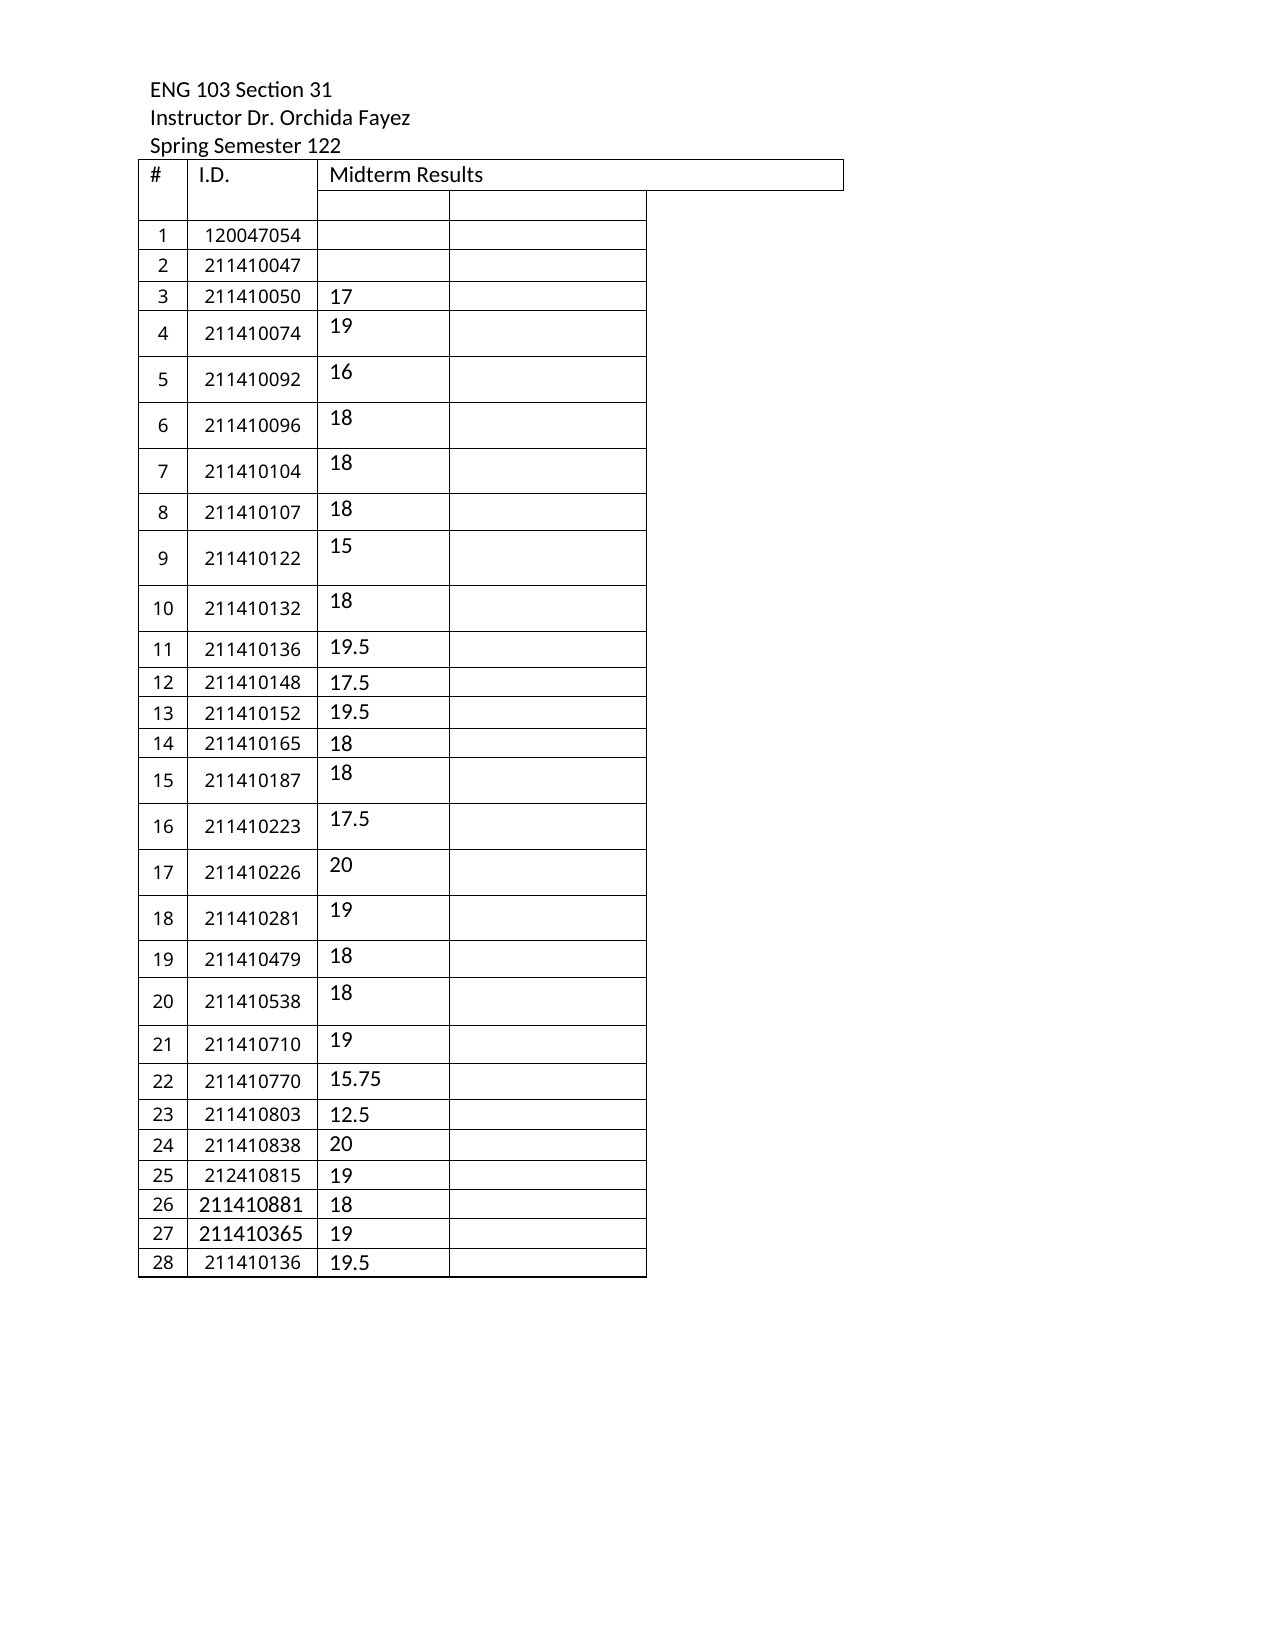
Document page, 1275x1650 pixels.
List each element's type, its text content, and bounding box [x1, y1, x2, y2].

table_cell 24 [139, 1130, 187, 1160]
table_cell 16 [139, 804, 187, 849]
table_cell 211410104 [188, 449, 317, 493]
table_cell 21 [139, 1026, 187, 1063]
table_cell 211410050 [188, 282, 317, 310]
table_cell [450, 403, 646, 447]
table_cell 211410187 [188, 758, 317, 803]
table_cell [450, 357, 646, 402]
table_cell 19 [318, 896, 449, 940]
table_cell 28 [139, 1249, 187, 1276]
table_cell 212410815 [188, 1161, 317, 1189]
table_cell 3 [139, 282, 187, 310]
table_cell [450, 804, 646, 849]
table_cell 211410803 [188, 1100, 317, 1128]
table_cell 211410770 [188, 1064, 317, 1099]
table_cell 18 [318, 586, 449, 631]
table_cell 15 [318, 531, 449, 585]
table_cell 8 [139, 494, 187, 530]
table_cell [318, 191, 449, 220]
table_cell 18 [318, 729, 449, 757]
table_cell 17 [318, 282, 449, 310]
table_cell 18 [318, 1190, 449, 1218]
table_cell 17 [139, 850, 187, 894]
table_cell 211410092 [188, 357, 317, 402]
table_cell 20 [318, 850, 449, 894]
table_cell [450, 1026, 646, 1063]
table_cell [450, 191, 646, 220]
table_cell 211410538 [188, 978, 317, 1024]
table_cell 19.5 [318, 632, 449, 667]
table_cell 211410479 [188, 941, 317, 977]
table_cell [450, 311, 646, 356]
table_cell 18 [318, 941, 449, 977]
table_cell [450, 531, 646, 585]
table_cell [450, 250, 646, 281]
table_cell 26 [139, 1190, 187, 1218]
table_header I.D. [188, 160, 317, 220]
table_cell 17.5 [318, 804, 449, 849]
table_cell 19.5 [318, 1249, 449, 1276]
table_cell 211410122 [188, 531, 317, 585]
table_cell 211410074 [188, 311, 317, 356]
table_cell [450, 729, 646, 757]
table_cell [450, 1130, 646, 1160]
table_cell 7 [139, 449, 187, 493]
table_cell 17.5 [318, 668, 449, 696]
table_cell [450, 449, 646, 493]
table_cell 25 [139, 1161, 187, 1189]
table_header # [139, 160, 187, 220]
table_cell 18 [139, 896, 187, 940]
table_cell 211410096 [188, 403, 317, 447]
table_cell 5 [139, 357, 187, 402]
table_cell [450, 586, 646, 631]
table_cell 19 [318, 311, 449, 356]
table_cell 211410281 [188, 896, 317, 940]
table_cell [450, 668, 646, 696]
table_cell [450, 697, 646, 728]
table_cell 211410047 [188, 250, 317, 281]
table_cell 4 [139, 311, 187, 356]
table_cell 211410710 [188, 1026, 317, 1063]
table_cell 211410152 [188, 697, 317, 728]
table_cell 211410132 [188, 586, 317, 631]
table_cell 15 [139, 758, 187, 803]
table_cell 211410223 [188, 804, 317, 849]
table_cell 12.5 [318, 1100, 449, 1128]
table_cell 211410136 [188, 1249, 317, 1276]
table_cell 18 [318, 494, 449, 530]
table_cell 22 [139, 1064, 187, 1099]
table_cell [450, 941, 646, 977]
table_cell 211410136 [188, 632, 317, 667]
table_cell [450, 632, 646, 667]
table_cell 120047054 [188, 221, 317, 249]
table_cell 11 [139, 632, 187, 667]
table_cell 6 [139, 403, 187, 447]
table_cell 18 [318, 758, 449, 803]
table_cell [450, 1161, 646, 1189]
table_cell [450, 850, 646, 894]
table_cell 2 [139, 250, 187, 281]
table_cell 14 [139, 729, 187, 757]
table_cell 1 [139, 221, 187, 249]
table_cell [450, 1100, 646, 1128]
table_cell 19 [318, 1161, 449, 1189]
table_cell [450, 758, 646, 803]
table_cell 16 [318, 357, 449, 402]
table_header Midterm Results [318, 160, 843, 189]
table_cell [318, 221, 449, 249]
table_cell [318, 250, 449, 281]
table_cell 211410148 [188, 668, 317, 696]
table_cell 211410365 [188, 1219, 317, 1247]
table_cell 18 [318, 978, 449, 1024]
table_cell 15.75 [318, 1064, 449, 1099]
table_cell 20 [318, 1130, 449, 1160]
table_cell 9 [139, 531, 187, 585]
table_cell 19 [139, 941, 187, 977]
table_cell 211410838 [188, 1130, 317, 1160]
table_cell 211410226 [188, 850, 317, 894]
table_cell [450, 282, 646, 310]
table_cell [450, 1190, 646, 1218]
table_cell [450, 221, 646, 249]
table_cell 27 [139, 1219, 187, 1247]
table_cell [450, 1219, 646, 1247]
table_cell 19 [318, 1219, 449, 1247]
table_cell 211410165 [188, 729, 317, 757]
table_cell [450, 978, 646, 1024]
table_cell 19.5 [318, 697, 449, 728]
table_cell 23 [139, 1100, 187, 1128]
table_cell 211410107 [188, 494, 317, 530]
table_cell 18 [318, 449, 449, 493]
table_cell 20 [139, 978, 187, 1024]
table_cell 12 [139, 668, 187, 696]
table_cell 13 [139, 697, 187, 728]
table_cell [450, 896, 646, 940]
table_cell [450, 1064, 646, 1099]
table_cell 18 [318, 403, 449, 447]
table_cell [450, 1249, 646, 1276]
table_cell [450, 494, 646, 530]
table_cell 10 [139, 586, 187, 631]
table_cell 19 [318, 1026, 449, 1063]
table_cell 211410881 [188, 1190, 317, 1218]
